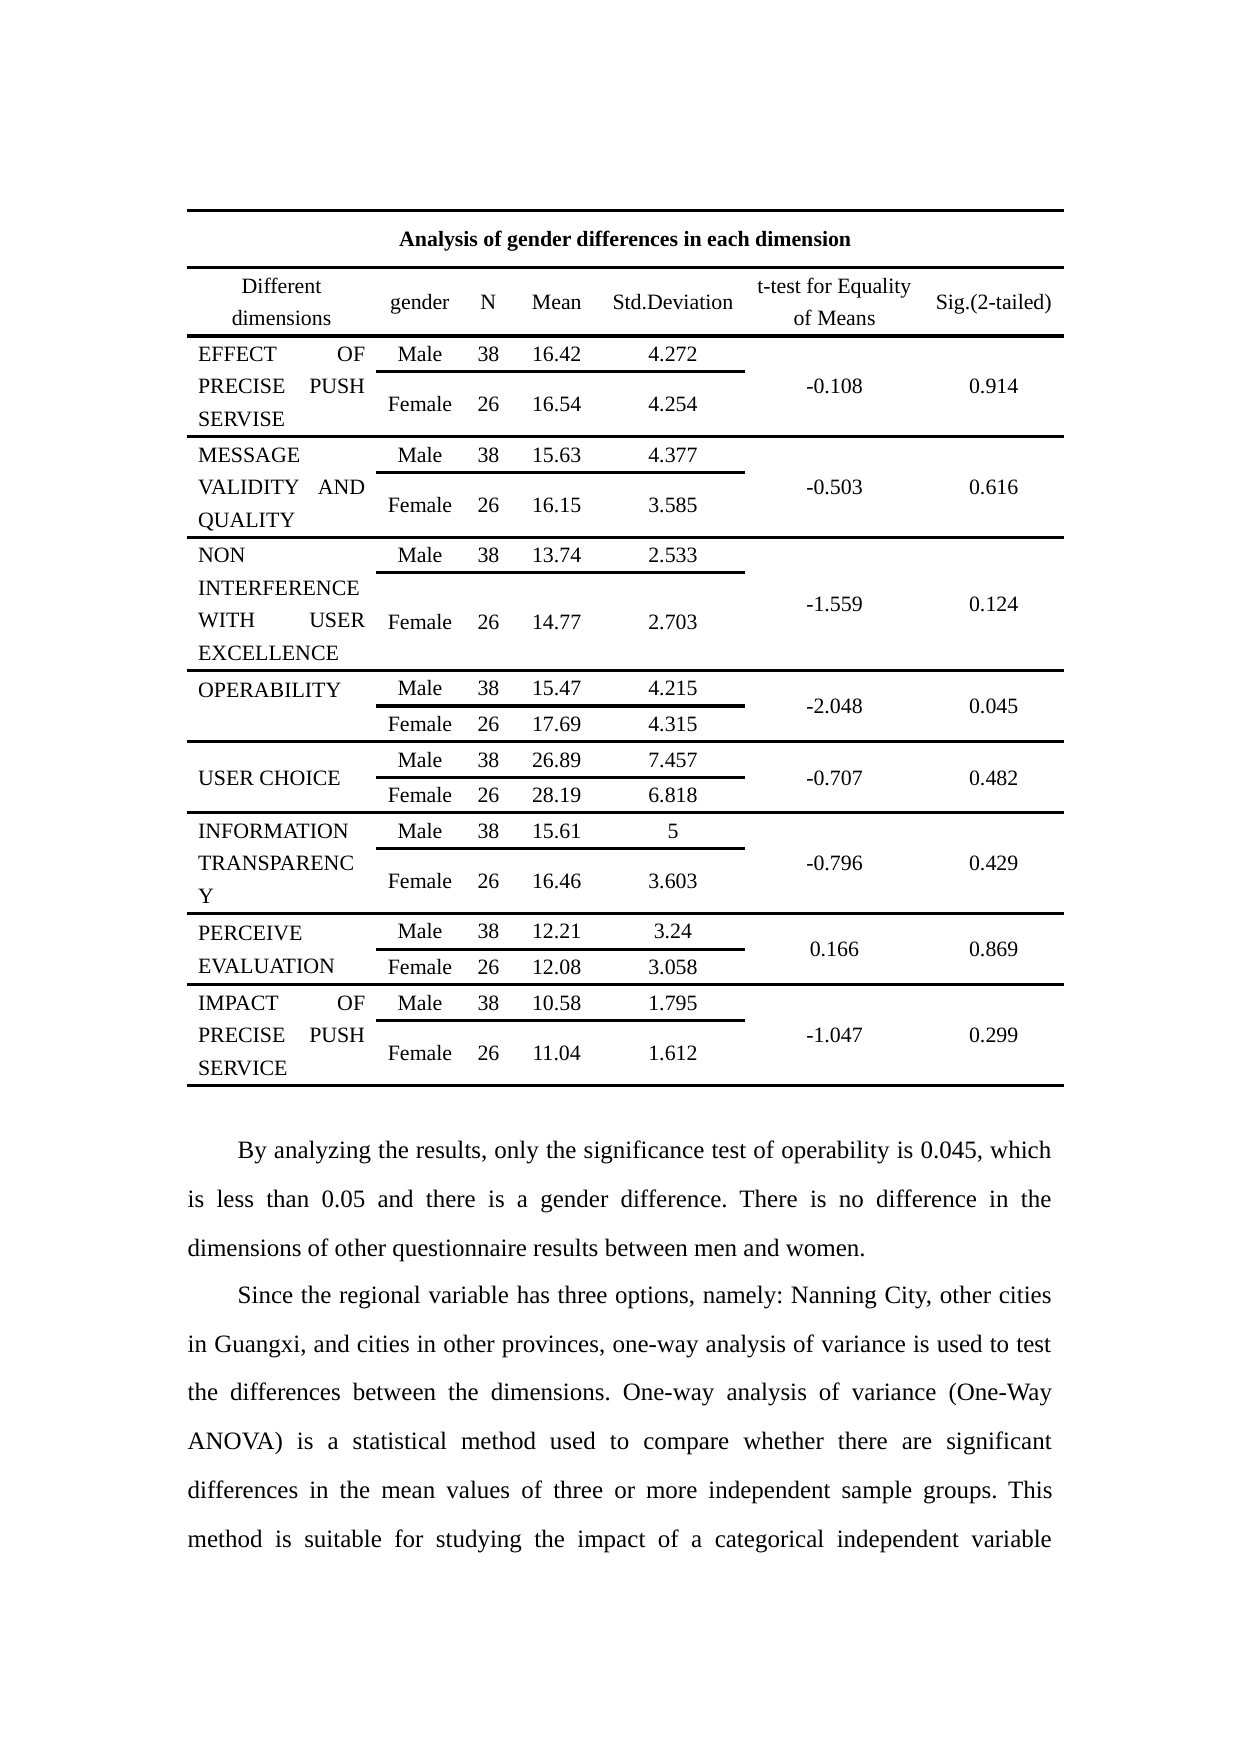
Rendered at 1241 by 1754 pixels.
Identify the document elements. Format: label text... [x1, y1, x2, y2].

table_cell Female [376, 574, 463, 669]
table_cell 38 [463, 438, 513, 471]
table_cell 4.272 [600, 338, 745, 370]
table_cell Female [376, 474, 463, 536]
table_cell Male [376, 814, 463, 847]
table_cell 38 [463, 539, 513, 571]
table_cell 2.703 [600, 574, 745, 669]
table_cell 26 [463, 779, 513, 811]
table_cell 38 [463, 915, 513, 947]
table_cell Female [376, 373, 463, 435]
table_cell -0.796 [745, 814, 923, 912]
table_cell 4.377 [600, 438, 745, 471]
table_cell -0.503 [745, 438, 923, 536]
table_cell 0.045 [923, 672, 1064, 740]
table_cell 4.254 [600, 373, 745, 435]
table_cell Male [376, 986, 463, 1019]
table_cell MESSAGE VALIDITY AND QUALITY [187, 438, 376, 536]
table_cell 0.429 [923, 814, 1064, 912]
table_cell 14.77 [513, 574, 600, 669]
table_cell 7.457 [600, 743, 745, 776]
table_cell 2.533 [600, 539, 745, 571]
table_cell 0.914 [923, 338, 1064, 435]
table_cell Female [376, 779, 463, 811]
table_cell Female [376, 951, 463, 983]
table_cell 0.616 [923, 438, 1064, 536]
table_cell N [463, 269, 513, 334]
table_cell 26 [463, 474, 513, 536]
table_cell 3.058 [600, 951, 745, 983]
table_cell 13.74 [513, 539, 600, 571]
table_cell Mean [513, 269, 600, 334]
table_cell NON INTERFERENCE WITH USER EXCELLENCE [187, 539, 376, 669]
table_cell Male [376, 539, 463, 571]
table_cell Male [376, 743, 463, 776]
table_cell -2.048 [745, 672, 923, 740]
table_cell OPERABILITY [187, 672, 376, 740]
table_cell 3.585 [600, 474, 745, 536]
table_cell 3.24 [600, 915, 745, 947]
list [187, 1278, 1053, 1554]
table_cell -1.559 [745, 539, 923, 669]
table_cell EFFECT OF PRECISE PUSH SERVISE [187, 338, 376, 435]
table_cell 26.89 [513, 743, 600, 776]
list By analyzing the results, only the significance test of operability is 0.045, which is less than 0.05 and there is a gender difference. There is no difference in the dimensions of other questionnaire results between men and women. [187, 1134, 1053, 1264]
table_cell 16.15 [513, 474, 600, 536]
table_cell Std.Deviation [600, 269, 745, 334]
table_cell -1.047 [745, 986, 923, 1084]
table_cell 38 [463, 338, 513, 370]
table_cell USER CHOICE [187, 743, 376, 811]
table_cell 15.63 [513, 438, 600, 471]
table_cell 0.299 [923, 986, 1064, 1084]
table_cell 26 [463, 850, 513, 912]
table_cell 0.482 [923, 743, 1064, 811]
table_cell 0.166 [745, 915, 923, 983]
table_cell -0.707 [745, 743, 923, 811]
table_cell 0.869 [923, 915, 1064, 983]
table_cell 15.47 [513, 672, 600, 704]
table_cell 16.46 [513, 850, 600, 912]
table_cell 38 [463, 986, 513, 1019]
table_cell 26 [463, 574, 513, 669]
table_cell t-test for Equality of Means [745, 269, 923, 334]
table_cell Female [376, 850, 463, 912]
table_cell 17.69 [513, 708, 600, 740]
table_cell 26 [463, 708, 513, 740]
table_cell 6.818 [600, 779, 745, 811]
table_cell 4.215 [600, 672, 745, 704]
table_cell Female [376, 708, 463, 740]
table_cell 5 [600, 814, 745, 847]
table_cell 12.21 [513, 915, 600, 947]
table_cell 38 [463, 672, 513, 704]
table_cell 11.04 [513, 1022, 600, 1084]
table_cell 4.315 [600, 708, 745, 740]
table_cell Male [376, 915, 463, 947]
table_cell 1.795 [600, 986, 745, 1019]
table_cell INFORMATION TRANSPARENCY [187, 814, 376, 912]
table_cell 10.58 [513, 986, 600, 1019]
table_cell IMPACT OF PRECISE PUSH SERVICE [187, 986, 376, 1084]
table_cell 16.54 [513, 373, 600, 435]
table_cell 26 [463, 951, 513, 983]
table_cell -0.108 [745, 338, 923, 435]
table_cell 26 [463, 373, 513, 435]
table_cell 1.612 [600, 1022, 745, 1084]
table_cell Male [376, 672, 463, 704]
table_cell PERCEIVE EVALUATION [187, 915, 376, 983]
table_cell 3.603 [600, 850, 745, 912]
table_cell 38 [463, 814, 513, 847]
table_cell Female [376, 1022, 463, 1084]
table_cell gender [376, 269, 463, 334]
table_cell 26 [463, 1022, 513, 1084]
table_header Analysis of gender differences in each dimension [187, 212, 1064, 266]
table_cell 15.61 [513, 814, 600, 847]
table_cell 16.42 [513, 338, 600, 370]
table_cell Male [376, 338, 463, 370]
table_cell 0.124 [923, 539, 1064, 669]
table_cell Male [376, 438, 463, 471]
table_cell 38 [463, 743, 513, 776]
table_cell Sig.(2-tailed) [923, 269, 1064, 334]
table_cell 12.08 [513, 951, 600, 983]
table_cell 28.19 [513, 779, 600, 811]
table_cell Different dimensions [187, 269, 376, 334]
